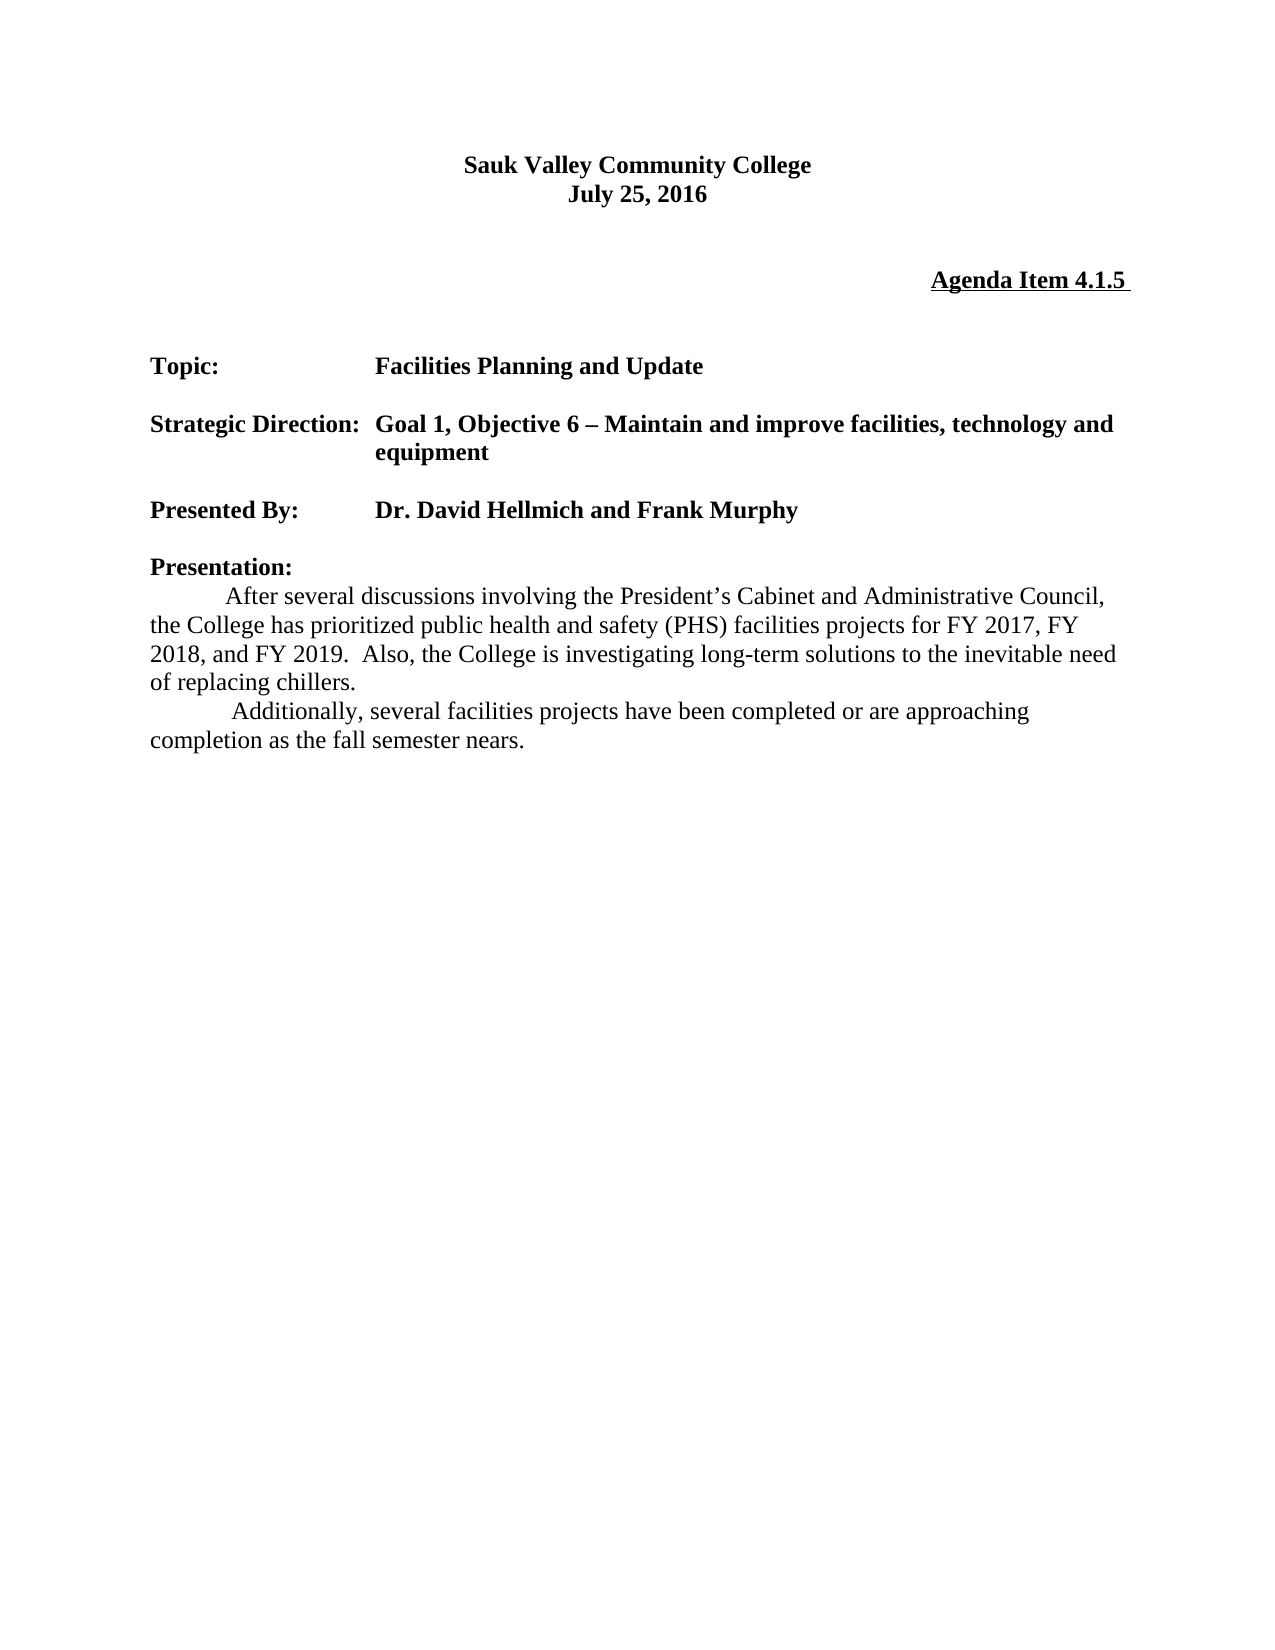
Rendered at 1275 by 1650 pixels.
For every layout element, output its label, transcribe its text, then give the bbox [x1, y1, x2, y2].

text Additionally, several facilities projects have been completed or are approaching completion as the fall semester nears. [150, 696, 1125, 754]
text Topic: Facilities Planning and Update [150, 351, 1125, 380]
text July 25, 2016 [150, 179, 1125, 207]
text Strategic Direction: Goal 1, Objective 6 – Maintain and improve facilities, technology and equipment [150, 409, 1125, 466]
text Sauk Valley Community College [150, 150, 1125, 179]
text Presentation: [150, 552, 1125, 581]
text Agenda Item 4.1.5 [150, 265, 1125, 294]
text Presented By: Dr. David Hellmich and Frank Murphy [150, 495, 1125, 524]
text After several discussions involving the President’s Cabinet and Administrative Council, the College has prioritized public health and safety (PHS) facilities projects for FY 2017, FY 2018, and FY 2019. Also, the College is investigating long-term solutions to the inevitable need of replacing chillers. [150, 581, 1125, 696]
